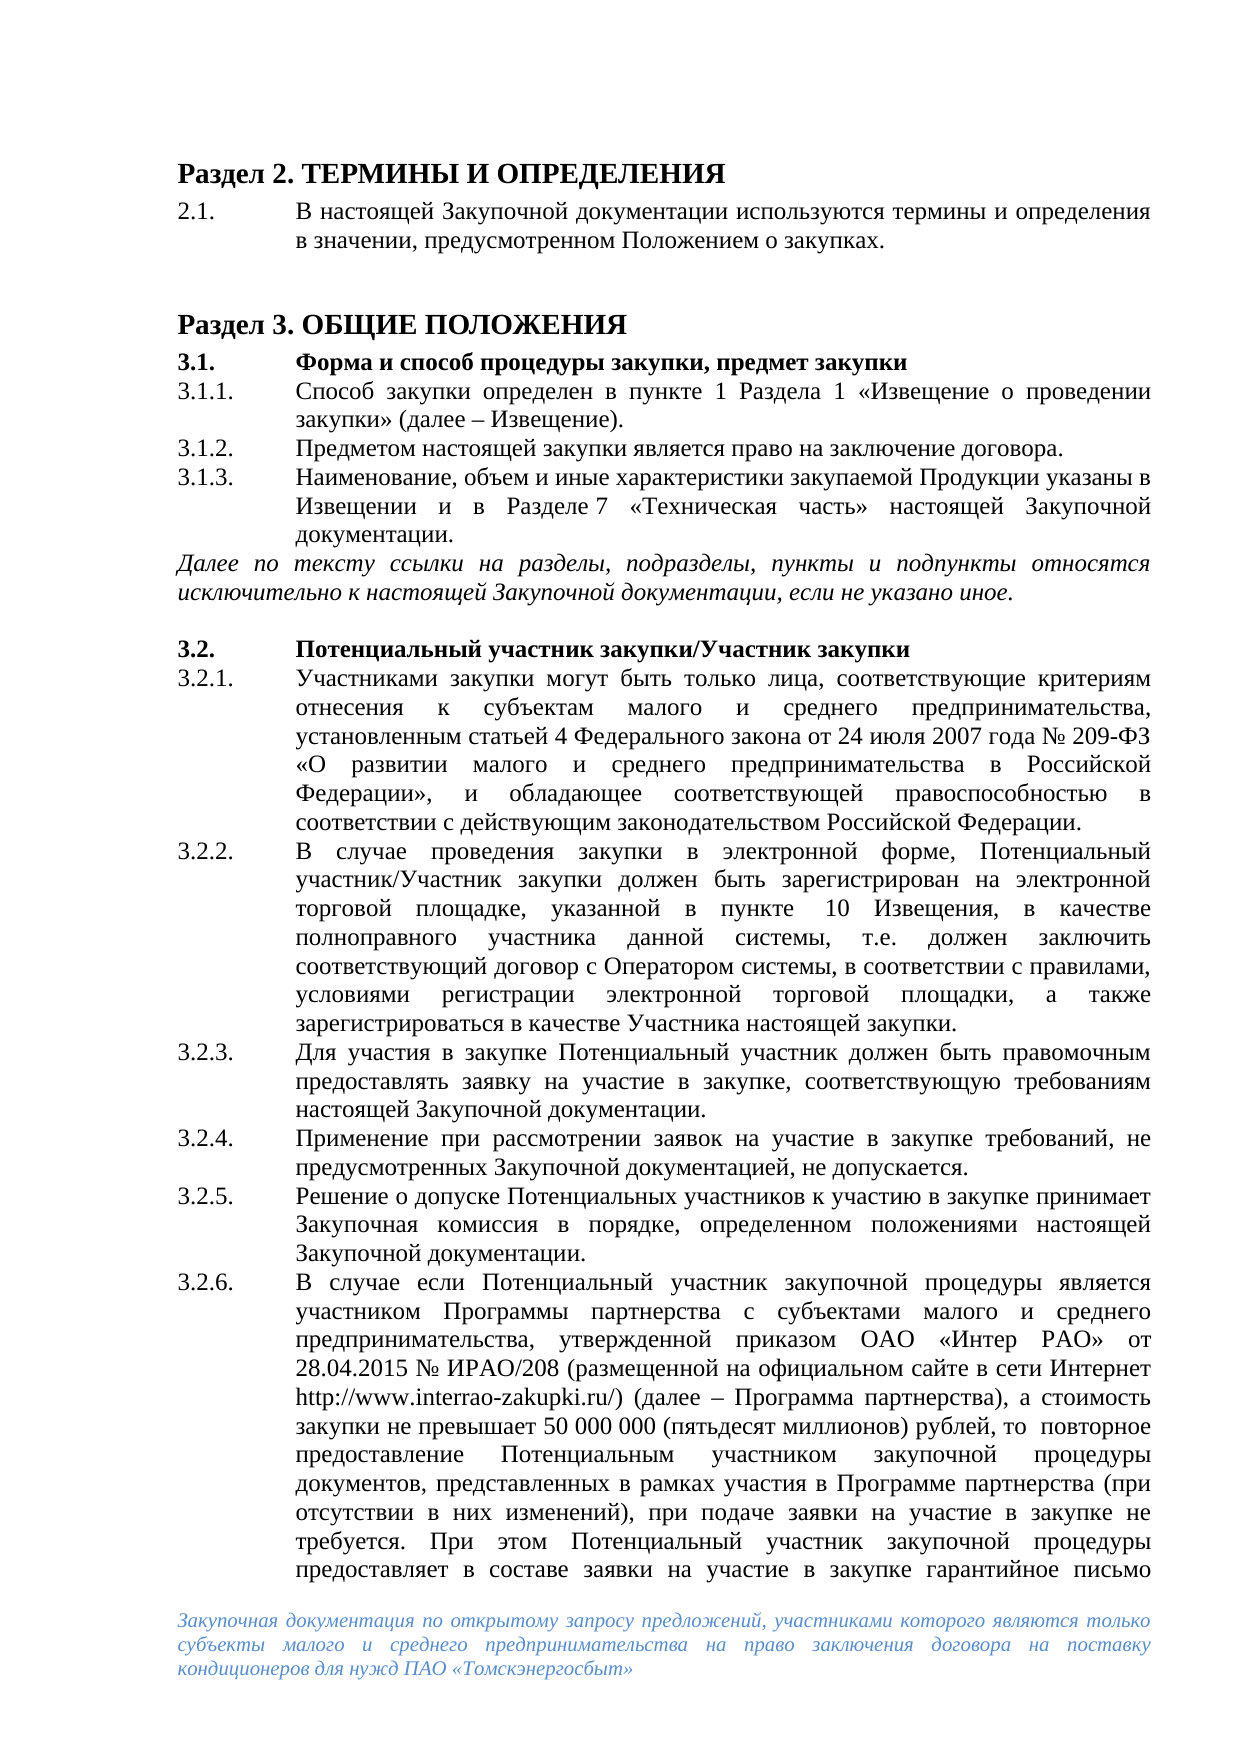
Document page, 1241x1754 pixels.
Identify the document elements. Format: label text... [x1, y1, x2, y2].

subtitle Раздел 3. ОБЩИЕ ПОЛОЖЕНИЯ [177, 307, 1152, 341]
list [177, 1267, 1152, 1583]
list Применение при рассмотрении заявок на участие в закупке требований, не предусмотренных Закупочной документацией, не допускается. [177, 1123, 1152, 1181]
list Способ закупки определен в пункте 1 Раздела 1 «Извещение о проведении закупки» (далее – Извещение). [177, 376, 1152, 433]
list Наименование, объем и иные характеристики закупаемой Продукции указаны в Извещении и в Разделе 7 «Техническая часть» настоящей Закупочной документации. [177, 462, 1152, 548]
list Для участия в закупке Потенциальный участник должен быть правомочным предоставлять заявку на участие в закупке, соответствующую требованиям настоящей Закупочной документации. [177, 1037, 1152, 1123]
list Участниками закупки могут быть только лица, соответствующие критериям отнесения к субъектам малого и среднего предпринимательства, установленным статьей 4 Федерального закона от 24 июля 2007 года № 209-ФЗ «О развитии малого и среднего предпринимательства в Российской Федерации», и обладающее соответствующей правоспособностью в соответствии с действующим законодательством Российской Федерации. [177, 663, 1152, 836]
list В случае проведения закупки в электронной форме, Потенциальный участник/Участник закупки должен быть зарегистрирован на электронной торговой площадке, указанной в пункте 10 Извещения, в качестве полноправного участника данной системы, т.е. должен заключить соответствующий договор с Оператором системы, в соответствии с правилами, условиями регистрации электронной торговой площадки, а также зарегистрироваться в качестве Участника настоящей закупки. [177, 836, 1152, 1037]
text 2.1. В настоящей Закупочной документации используются термины и определения в значении, предусмотренном Положением о закупках. [177, 196, 1152, 253]
subtitle Раздел 2. ТЕРМИНЫ И ОПРЕДЕЛЕНИЯ [177, 156, 1152, 190]
list Предметом настоящей закупки является право на заключение договора. [177, 433, 1152, 462]
list Форма и способ процедуры закупки, предмет закупки [177, 347, 1152, 376]
list Потенциальный участник закупки/Участник закупки [177, 634, 1152, 663]
text Далее по тексту ссылки на разделы, подразделы, пункты и подпункты относятся исключительно к настоящей Закупочной документации, если не указано иное. [177, 548, 1152, 606]
list Решение о допуске Потенциальных участников к участию в закупке принимает Закупочная комиссия в порядке, определенном положениями настоящей Закупочной документации. [177, 1181, 1152, 1267]
